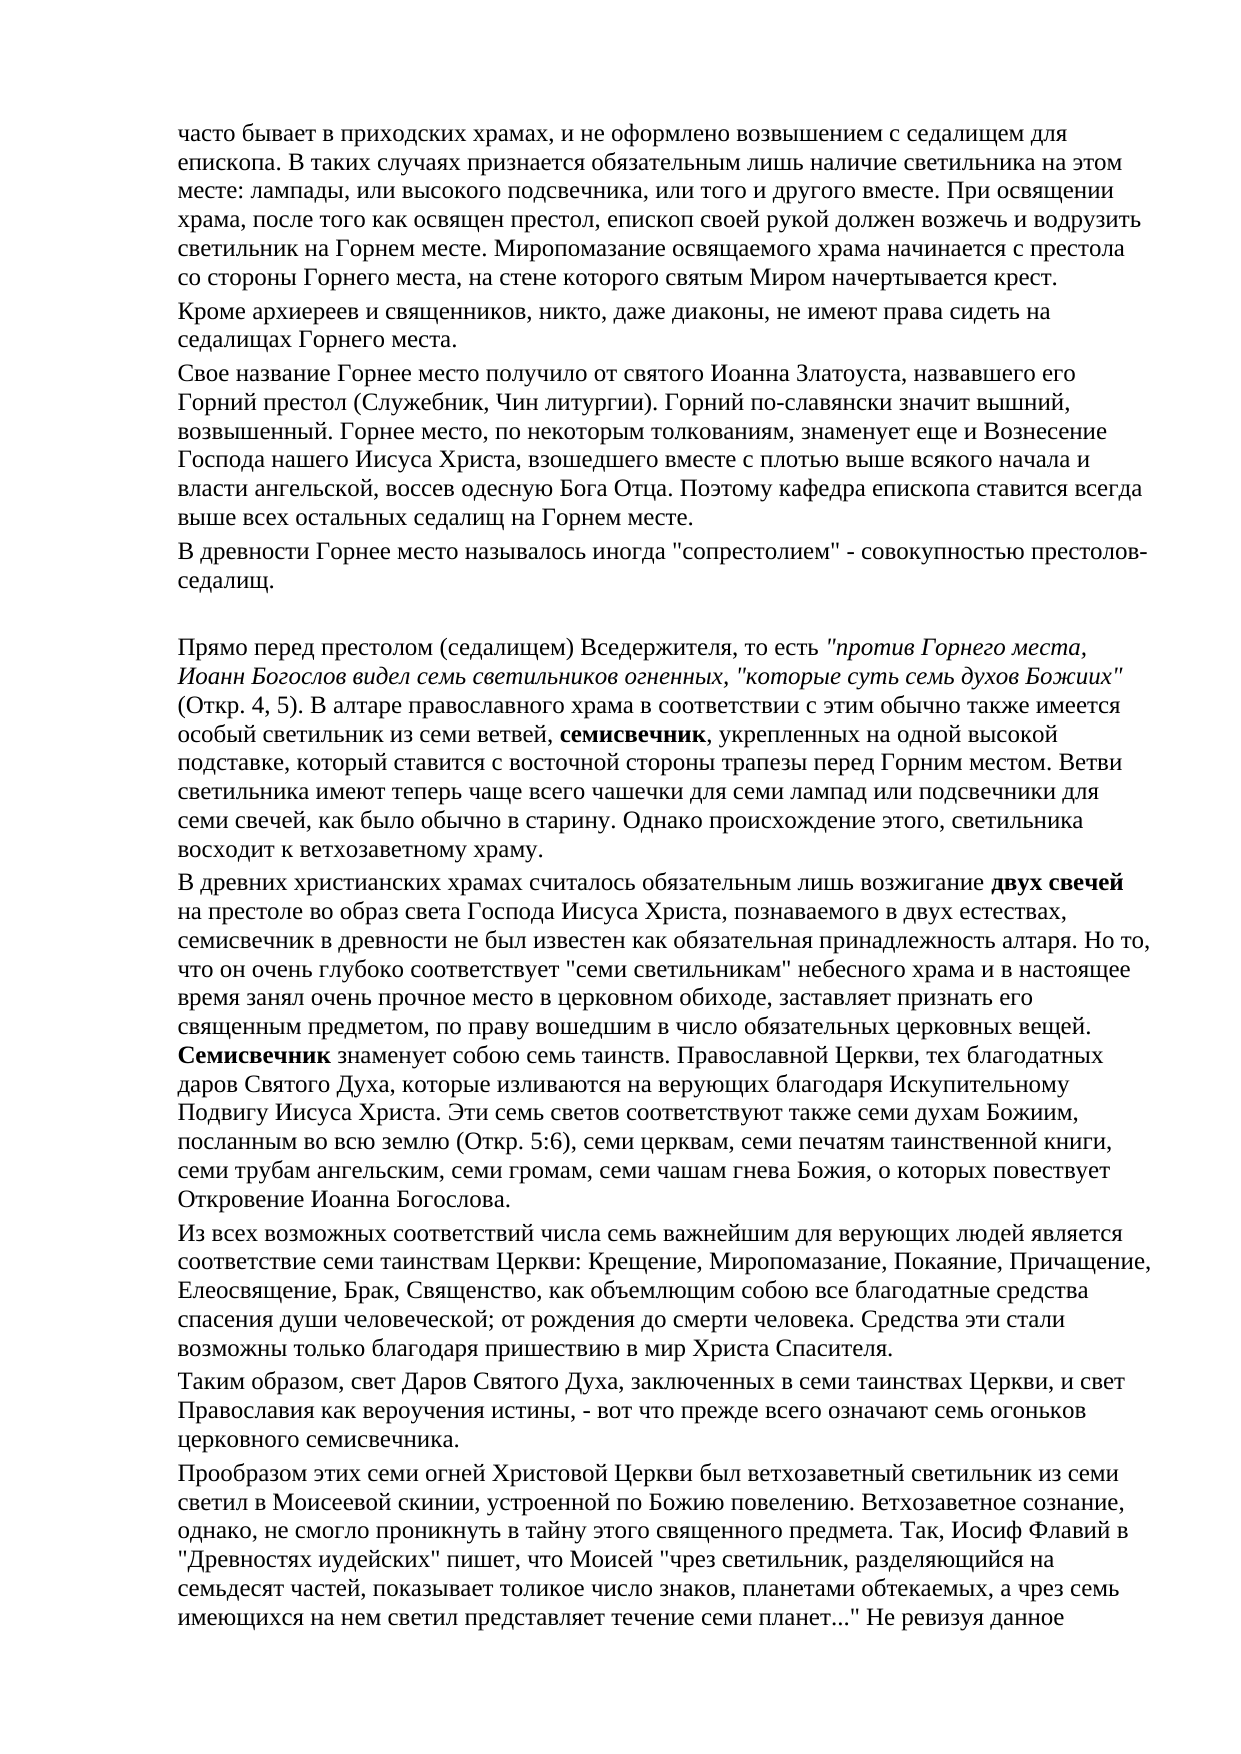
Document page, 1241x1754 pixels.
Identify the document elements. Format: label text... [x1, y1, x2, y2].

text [177, 118, 1152, 291]
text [177, 1458, 1152, 1630]
text Свое название Горнее место получило от святого Иоанна Златоуста, назвавшего его Горний престол (Служебник, Чин литургии). Горний по-славянски значит вышний, возвышенный. Горнее место, по некоторым толкованиям, знаменует еще и Вознесение Господа нашего Иисуса Христа, взошедшего вместе с плотью выше всякого начала и власти ангельской, воссев одесную Бога Отца. Поэтому кафедра епископа ставится всегда выше всех остальных седалищ на Горнем месте. [177, 358, 1152, 531]
text Из всех возможных соответствий числа семь важнейшим для верующих людей является соответствие семи таинствам Церкви: Крещение, Миропомазание, Покаяние, Причащение, Елеосвящение, Брак, Священство, как объемлющим собою все благодатные средства спасения души человеческой; от рождения до смерти человека. Средства эти стали возможны только благодаря пришествию в мир Христа Спасителя. [177, 1218, 1152, 1361]
text В древних христианских храмах считалось обязательным лишь возжигание двух свечей на престоле во образ света Господа Иисуса Христа, познаваемого в двух естествах, семисвечник в древности не был известен как обязательная принадлежность алтаря. Но то, что он очень глубоко соответствует "семи светильникам" небесного храма и в настоящее время занял очень прочное место в церковном обиходе, заставляет признать его священным предметом, по праву вошедшим в число обязательных церковных вещей. Семисвечник знаменует собою семь таинств. Православной Церкви, тех благодатных даров Святого Духа, которые изливаются на верующих благодаря Искупительному Подвигу Иисуса Христа. Эти семь светов соответствуют также семи духам Божиим, посланным во всю землю (Откр. 5:6), семи церквам, семи печатям таинственной книги, семи трубам ангельским, семи громам, семи чашам гнева Божия, о которых повествует Откровение Иоанна Богослова. [177, 867, 1152, 1212]
text В древности Горнее место называлось иногда "сопрестолием" - совокупностью престолов-седалищ. [177, 536, 1152, 593]
text Прямо перед престолом (седалищем) Вседержителя, то есть "против Горнего места, Иоанн Богослов видел семь светильников огненных, "которые суть семь духов Божиих" (Откр. 4, 5). В алтаре православного храма в соответствии с этим обычно также имеется особый светильник из семи ветвей, семисвечник, укрепленных на одной высокой подставке, который ставится с восточной стороны трапезы перед Горним местом. Ветви светильника имеют теперь чаще всего чашечки для семи лампад или подсвечники для семи свечей, как было обычно в старину. Однако происхождение этого, светильника восходит к ветхозаветному храму. [177, 632, 1152, 862]
text Таким образом, свет Даров Святого Духа, заключенных в семи таинствах Церкви, и свет Православия как вероучения истины, - вот что прежде всего означают семь огоньков церковного семисвечника. [177, 1366, 1152, 1453]
text Кроме архиереев и священников, никто, даже диаконы, не имеют права сидеть на седалищах Горнего места. [177, 296, 1152, 353]
